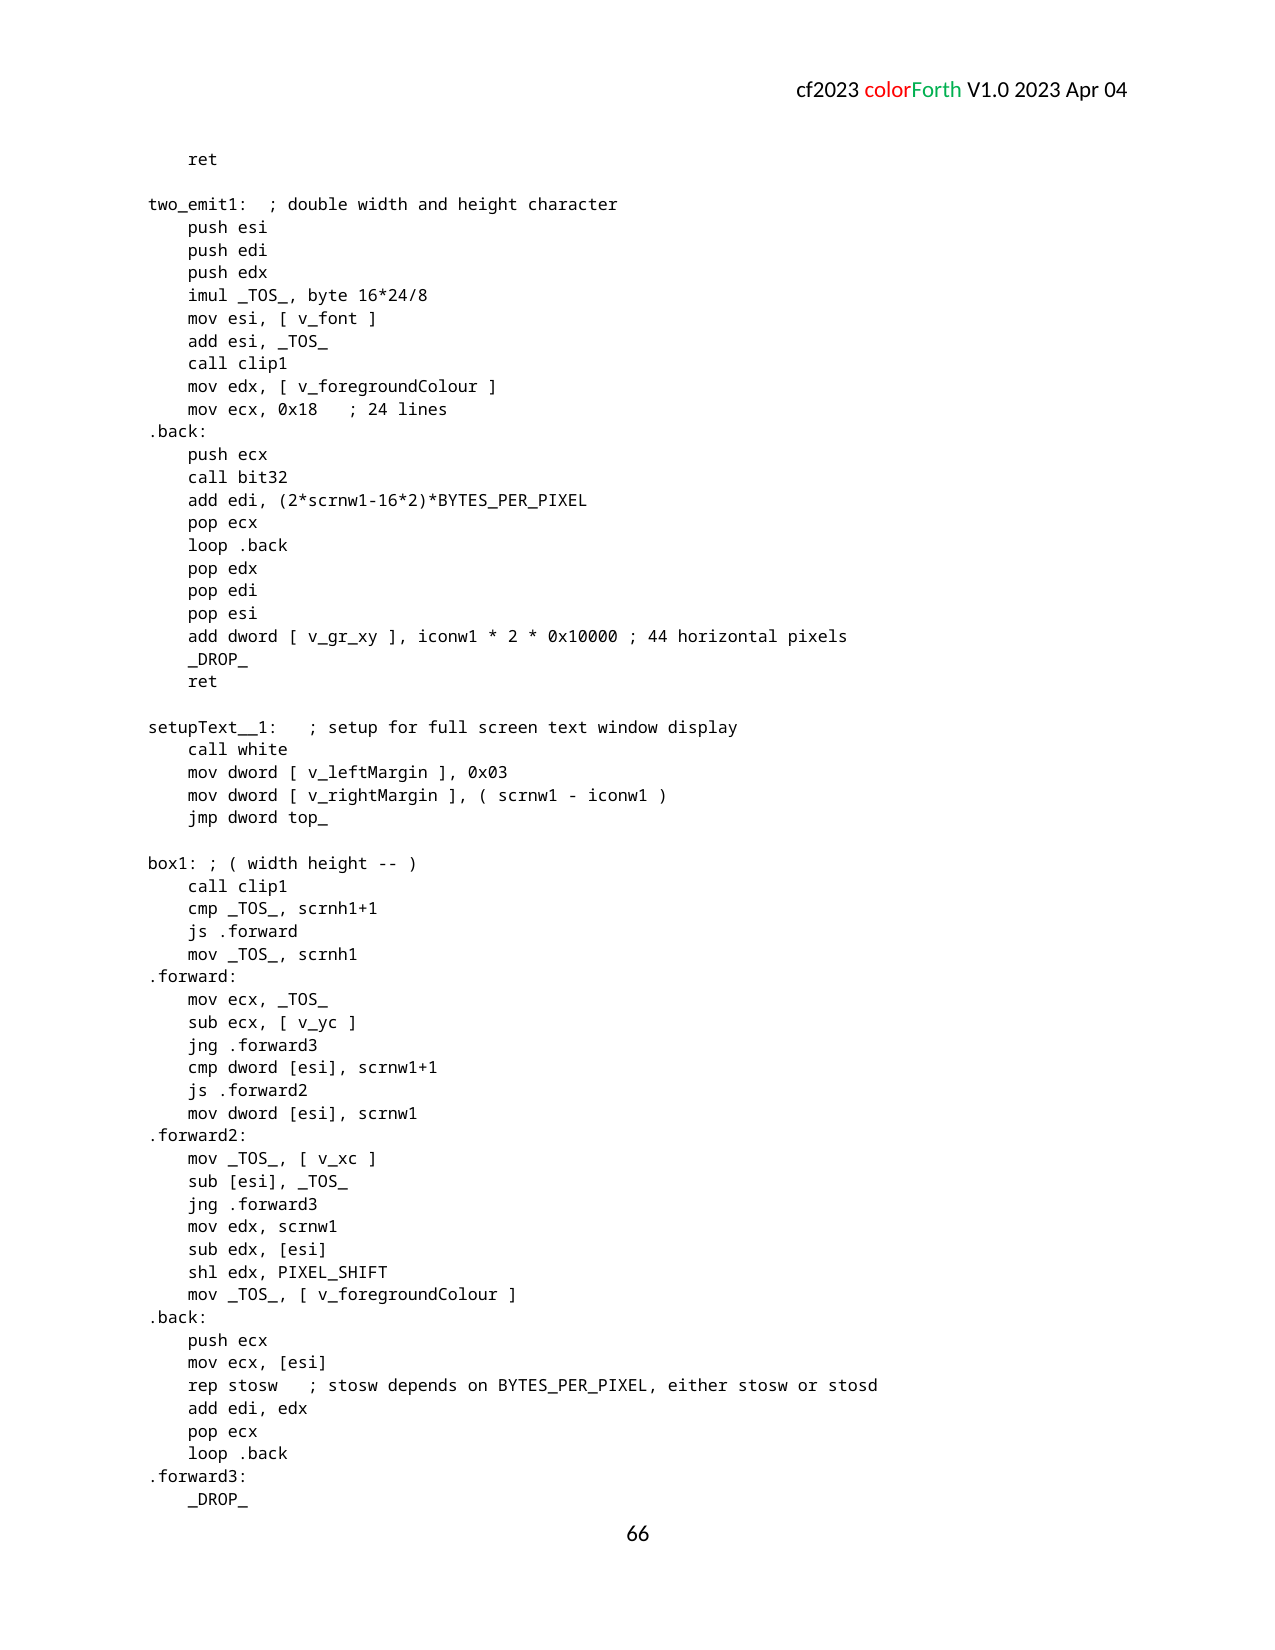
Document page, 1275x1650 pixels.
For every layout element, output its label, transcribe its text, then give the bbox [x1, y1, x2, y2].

text push esi [148, 216, 1127, 238]
text push edi [148, 238, 1127, 261]
text shl edx, PIXEL_SHIFT [148, 1260, 1127, 1283]
text add esi, _TOS_ [148, 329, 1127, 352]
text .back: [148, 1306, 1127, 1328]
text jng .forward3 [148, 1192, 1127, 1215]
text mov dword [ v_rightMargin ], ( scrnw1 - iconw1 ) [148, 783, 1127, 806]
text jmp dword top_ [148, 806, 1127, 829]
text push edx [148, 261, 1127, 284]
text imul _TOS_, byte 16*24/8 [148, 284, 1127, 307]
text push ecx [148, 443, 1127, 466]
text mov _TOS_, [ v_xc ] [148, 1147, 1127, 1169]
text mov esi, [ v_font ] [148, 307, 1127, 329]
text mov _TOS_, scrnh1 [148, 942, 1127, 965]
text ret [148, 148, 1127, 170]
text sub edx, [esi] [148, 1238, 1127, 1260]
text add dword [ v_gr_xy ], iconw1 * 2 * 0x10000 ; 44 horizontal pixels [148, 624, 1127, 647]
text call white [148, 738, 1127, 761]
text jng .forward3 [148, 1033, 1127, 1056]
text pop edx [148, 556, 1127, 579]
text mov ecx, _TOS_ [148, 988, 1127, 1011]
text loop .back [148, 1442, 1127, 1465]
text cmp dword [esi], scrnw1+1 [148, 1056, 1127, 1079]
text pop esi [148, 602, 1127, 624]
text mov dword [esi], scrnw1 [148, 1101, 1127, 1124]
text call clip1 [148, 874, 1127, 897]
text js .forward [148, 920, 1127, 942]
text .forward3: [148, 1465, 1127, 1487]
text mov _TOS_, [ v_foregroundColour ] [148, 1283, 1127, 1306]
text add edi, edx [148, 1397, 1127, 1419]
text call bit32 [148, 466, 1127, 488]
text .back: [148, 420, 1127, 443]
text sub [esi], _TOS_ [148, 1169, 1127, 1192]
text rep stosw ; stosw depends on BYTES_PER_PIXEL, either stosw or stosd [148, 1374, 1127, 1397]
text box1: ; ( width height -- ) [148, 852, 1127, 874]
text _DROP_ [148, 647, 1127, 670]
text mov edx, [ v_foregroundColour ] [148, 375, 1127, 397]
text mov dword [ v_leftMargin ], 0x03 [148, 761, 1127, 783]
text mov ecx, 0x18 ; 24 lines [148, 397, 1127, 420]
text add edi, (2*scrnw1-16*2)*BYTES_PER_PIXEL [148, 488, 1127, 511]
text js .forward2 [148, 1079, 1127, 1101]
text loop .back [148, 534, 1127, 556]
text call clip1 [148, 352, 1127, 375]
text pop ecx [148, 1419, 1127, 1442]
text pop ecx [148, 511, 1127, 534]
text two_emit1: ; double width and height character [148, 193, 1127, 216]
text ret [148, 670, 1127, 693]
text setupText__1: ; setup for full screen text window display [148, 715, 1127, 738]
text sub ecx, [ v_yc ] [148, 1011, 1127, 1033]
text .forward: [148, 965, 1127, 988]
text mov edx, scrnw1 [148, 1215, 1127, 1238]
text mov ecx, [esi] [148, 1351, 1127, 1374]
text pop edi [148, 579, 1127, 602]
text _DROP_ [148, 1487, 1127, 1510]
text push ecx [148, 1328, 1127, 1351]
text .forward2: [148, 1124, 1127, 1147]
text cmp _TOS_, scrnh1+1 [148, 897, 1127, 920]
